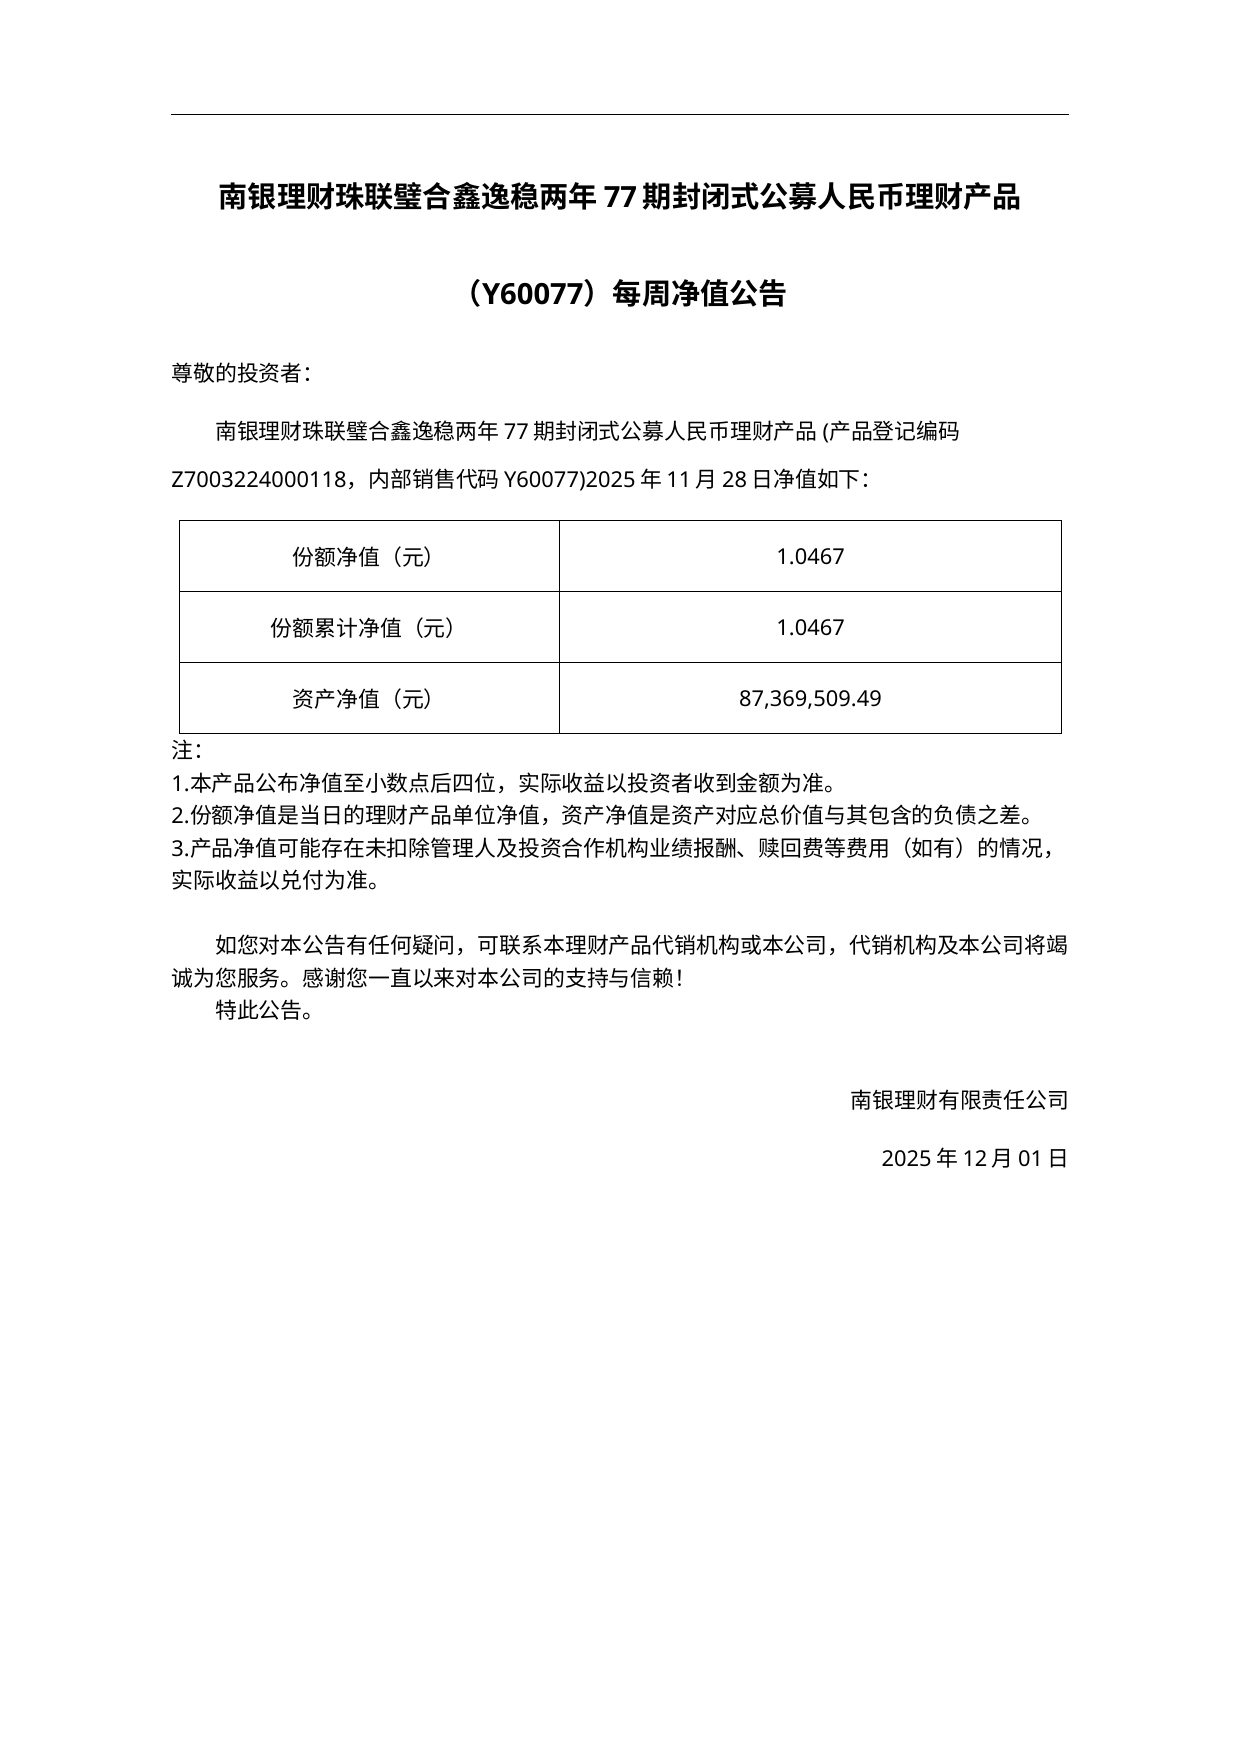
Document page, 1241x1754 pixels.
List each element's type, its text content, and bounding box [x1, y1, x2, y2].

text 2025年12月01日 [171, 1140, 1069, 1173]
text 3.产品净值可能存在未扣除管理人及投资合作机构业绩报酬、赎回费等费用（如有）的情况，实际收益以兑付为准。 [171, 830, 1069, 895]
text 注： [171, 733, 1069, 765]
text 南银理财珠联璧合鑫逸稳两年77期封闭式公募人民币理财产品 (产品登记编码Z7003224000118，内部销售代码Y60077)2025年11月28日净值如下： [171, 413, 1069, 494]
table_cell 资产净值（元） [180, 663, 559, 733]
table_cell 份额累计净值（元） [180, 592, 559, 662]
text 南银理财有限责任公司 [171, 1082, 1069, 1115]
table_cell 1.0467 [560, 592, 1061, 662]
text 1.本产品公布净值至小数点后四位，实际收益以投资者收到金额为准。 [171, 765, 1069, 798]
text 南银理财珠联璧合鑫逸稳两年77期封闭式公募人民币理财产品（Y60077）每周净值公告 [171, 162, 1069, 324]
table_cell 87,369,509.49 [560, 663, 1061, 733]
text 如您对本公告有任何疑问，可联系本理财产品代销机构或本公司，代销机构及本公司将竭诚为您服务。感谢您一直以来对本公司的支持与信赖！ [171, 928, 1069, 993]
text 特此公告。 [171, 993, 1069, 1025]
table_header 份额净值（元） [180, 521, 559, 591]
table_header 1.0467 [560, 521, 1061, 591]
text 2.份额净值是当日的理财产品单位净值，资产净值是资产对应总价值与其包含的负债之差。 [171, 798, 1069, 830]
text 尊敬的投资者： [171, 355, 1069, 388]
